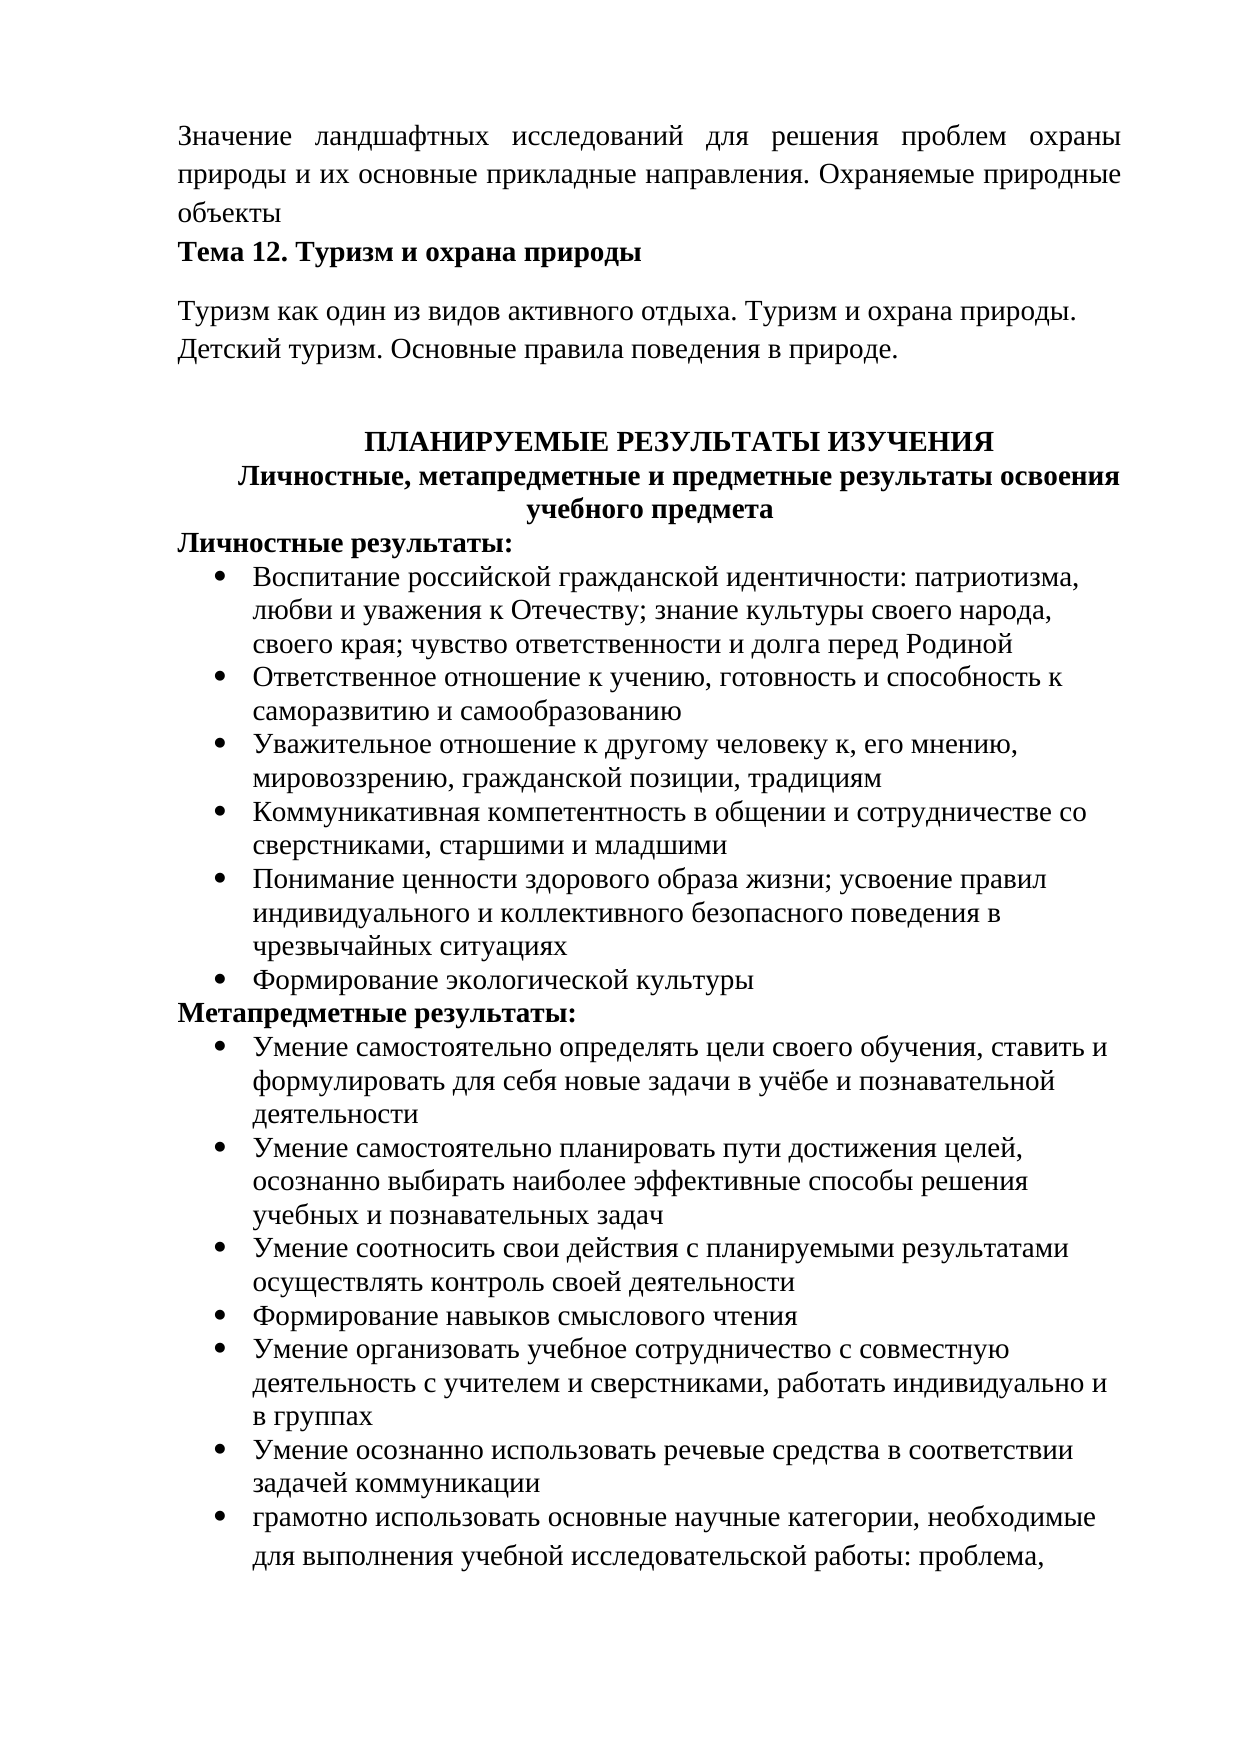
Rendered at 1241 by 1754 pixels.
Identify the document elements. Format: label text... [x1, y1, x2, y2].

text Метапредметные результаты: [177, 1363, 1122, 1397]
list Воспитание российской гражданской идентичности: патриотизма, любви и уважения к Отечеству; знание культуры своего народа, своего края; чувство ответственности и долга перед Родиной [215, 926, 1122, 1027]
text ПЛАНИРУЕМЫЕ РЕЗУЛЬТАТЫ ИЗУЧЕНИЯ [177, 792, 1122, 826]
text Влияние человека а животный мир [177, 195, 1122, 229]
list Понимание ценности здорового образа жизни; усвоение правил индивидуального и коллективного безопасного поведения в чрезвычайных ситуациях [215, 1229, 1122, 1329]
list Умение самостоятельно планировать пути достижения целей, осознанно выбирать наиболее эффективные способы решения учебных и познавательных задач [215, 1497, 1122, 1598]
text Значение ландшафтных исследований для решения проблем охраны природы и их основные прикладные направления. Охраняемые природные объекты [177, 486, 1122, 596]
list Умение самостоятельно определять цели своего обучения, ставить и формулировать для себя новые задачи в учёбе и познавательной деятельности [215, 1397, 1122, 1497]
text Личностные результаты: [177, 893, 1122, 926]
list Ответственное отношение к учению, готовность и способность к саморазвитию и самообразованию [215, 1027, 1122, 1094]
list Формирование экологической культуры [215, 1329, 1122, 1363]
list Коммуникативная компетентность в общении и сотрудничестве со сверстниками, старшими и младшими [215, 1162, 1122, 1229]
text Туризм как один из видов активного отдыха. Туризм и охрана природы. Детский туризм. Основные правила поведения в природе. [177, 661, 1122, 733]
text Тема 11. Охрана природных комплексов [177, 349, 1122, 383]
text Тема 12. Туризм и охрана природы [177, 601, 1122, 635]
list Уважительное отношение к другому человеку к, его мнению, мировоззрению, гражданской позиции, традициям [215, 1094, 1122, 1162]
text Основные направления охраны природных комплексов. [177, 409, 1122, 442]
text Охрана животных в нашей стране Красная книга России. Значение географических исследований в осуществлении законов России об охране и использовании животного мира. [177, 234, 1122, 344]
text Роль животных в географической оболочке и хозяйственной деятельности человека [177, 118, 1122, 190]
text Понятие о культурных ландшафтах Роль географии в их создании [177, 447, 1122, 481]
text Личностные, метапредметные и предметные результаты освоения учебного предмета [177, 826, 1122, 893]
